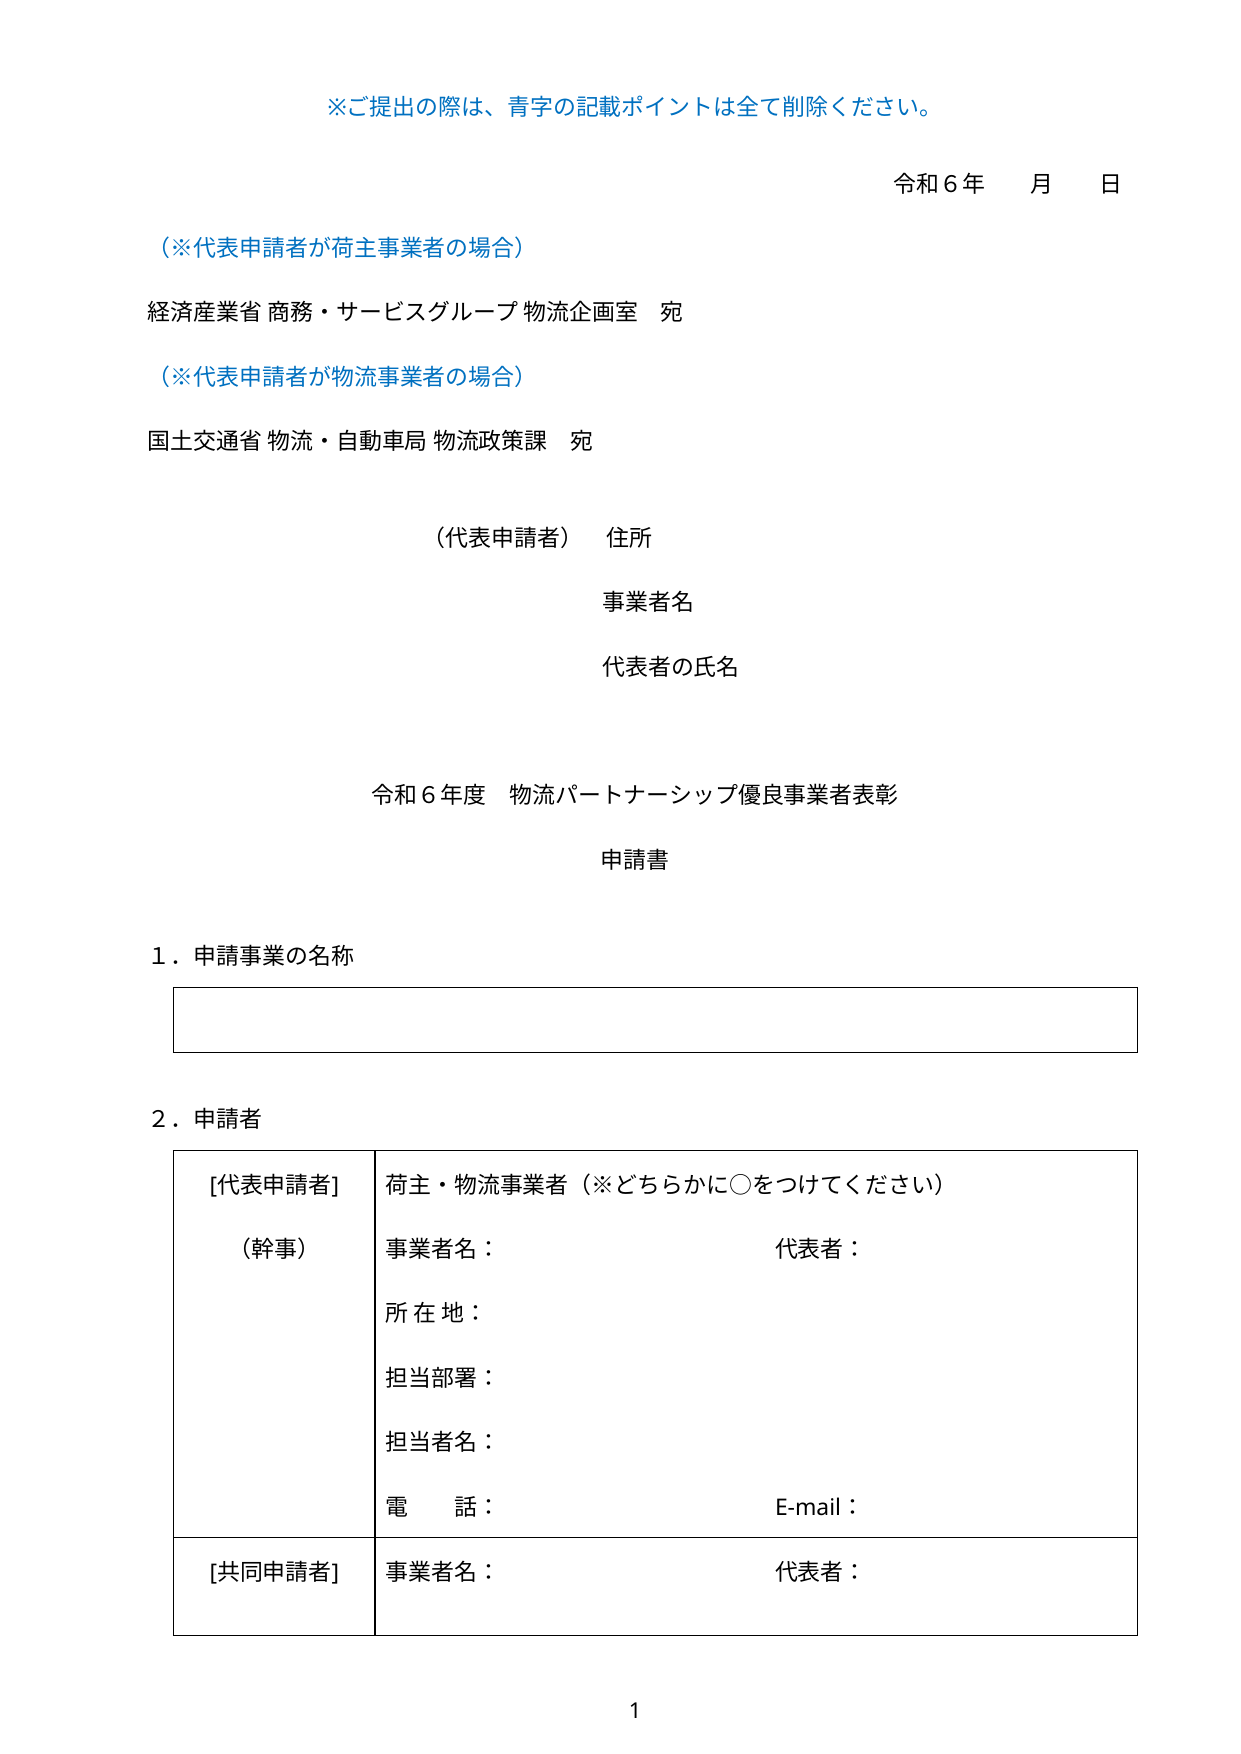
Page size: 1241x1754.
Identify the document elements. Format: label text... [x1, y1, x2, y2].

table_header [代表申請者] （幹事） [174, 1151, 374, 1537]
text 代表者の氏名 [148, 633, 1122, 697]
text １．申請事業の名称 [148, 922, 1122, 987]
text （※代表申請者が荷主事業者の場合） [148, 214, 1122, 279]
text 国土交通省 物流・自動車局 物流政策課 宛 [148, 407, 1122, 472]
table_cell [共同申請者] [174, 1538, 374, 1635]
text ２．申請者 [148, 1086, 1122, 1150]
table_header 荷主・物流事業者（※どちらかに○をつけてください） 事業者名： 代表者： 所 在 地： 担当部署： 担当者名： 電 話： E-mail： [376, 1151, 1137, 1537]
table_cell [376, 1538, 1137, 1635]
text （代表申請者） 住所 [148, 504, 1122, 568]
table_header [174, 988, 1137, 1052]
text （※代表申請者が物流事業者の場合） [148, 343, 1122, 407]
text 令和６年度 物流パートナーシップ優良事業者表彰 [148, 762, 1122, 826]
text 事業者名 [148, 568, 1122, 633]
text 令和６年 月 日 [148, 150, 1122, 214]
text 申請書 [148, 826, 1122, 890]
text 経済産業省 商務・サービスグループ 物流企画室 宛 [148, 279, 1122, 343]
